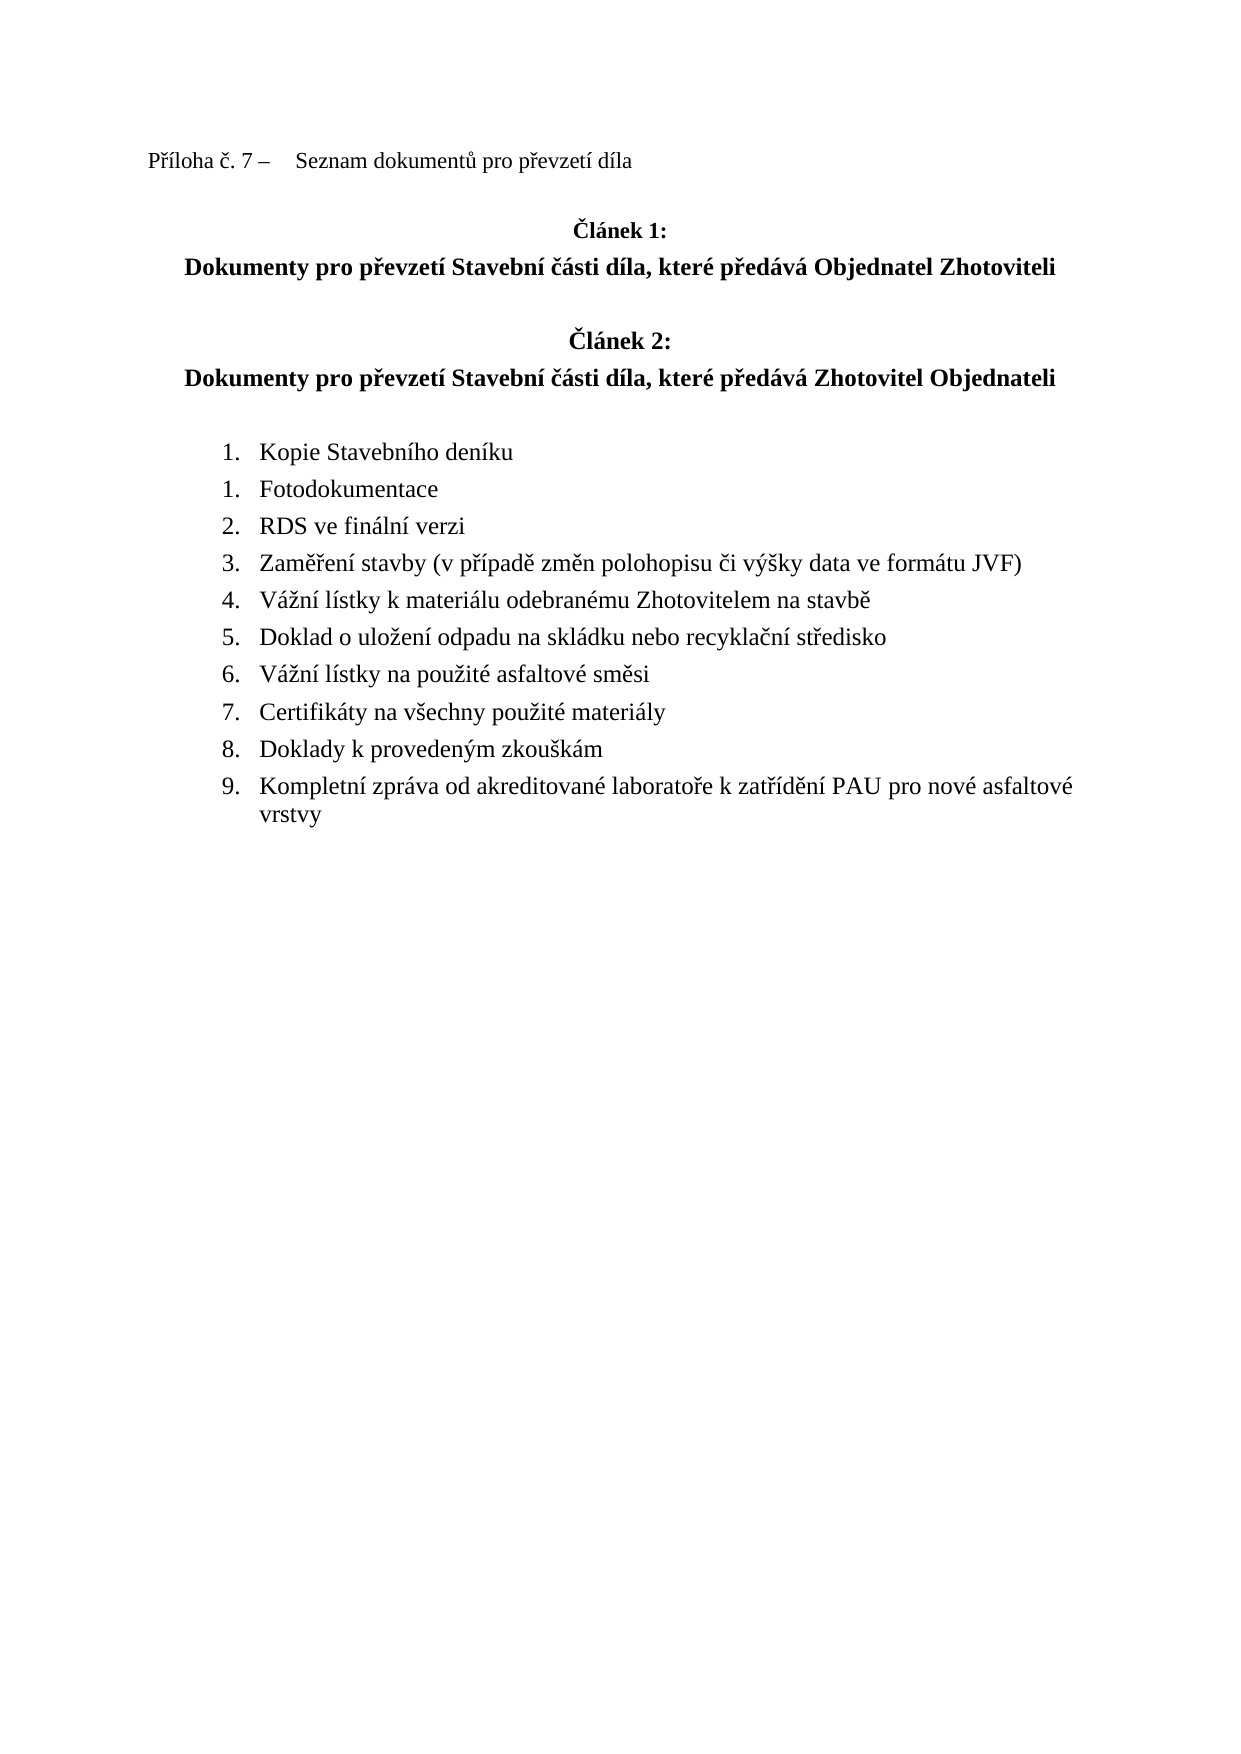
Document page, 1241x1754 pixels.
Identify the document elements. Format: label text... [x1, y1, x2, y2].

list Dokumenty pro převzetí Stavební části díla, které předává Objednatel Zhotoviteli [148, 252, 1093, 280]
text Doklad o uložení odpadu na skládku nebo recyklační středisko [222, 622, 1093, 651]
text Vážní lístky k materiálu odebranému Zhotovitelem na stavbě [222, 585, 1093, 614]
text Příloha č. 7 – Seznam dokumentů pro převzetí díla [148, 148, 1093, 174]
list Dokumenty pro převzetí Stavební části díla, které předává Zhotovitel Objednateli [148, 363, 1093, 392]
list Článek 1: [148, 217, 1093, 243]
text Vážní lístky na použité asfaltové směsi [222, 659, 1093, 688]
text RDS ve finální verzi [222, 511, 1093, 540]
text Certifikáty na všechny použité materiály [222, 697, 1093, 725]
list Fotodokumentace [222, 474, 1093, 503]
list Kopie Stavebního deníku [222, 437, 1093, 466]
text Kompletní zpráva od akreditované laboratoře k zatřídění PAU pro nové asfaltové vrstvy [222, 771, 1093, 828]
text Doklady k provedeným zkouškám [222, 734, 1093, 762]
text Zaměření stavby (v případě změn polohopisu či výšky data ve formátu JVF) [222, 548, 1093, 577]
list Článek 2: [148, 326, 1093, 354]
